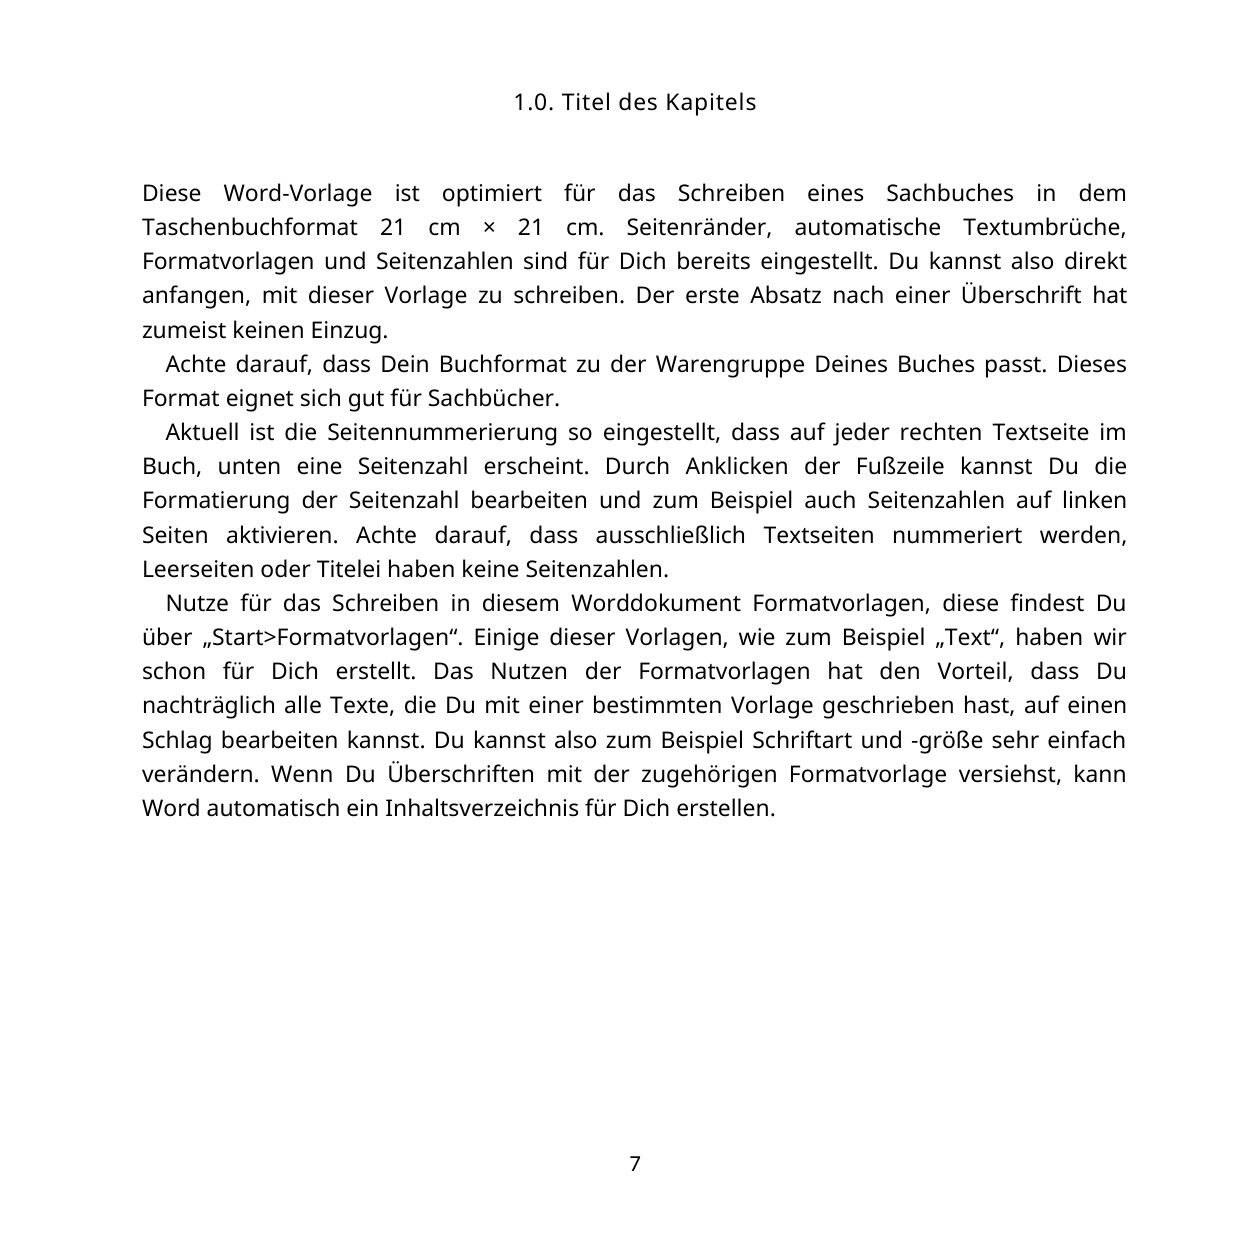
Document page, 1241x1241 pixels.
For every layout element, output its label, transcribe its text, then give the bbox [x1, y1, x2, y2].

text Diese Word-Vorlage ist optimiert für das Schreiben eines Sachbuches in dem Taschenbuchformat 21 cm × 21 cm. Seitenränder, automatische Textumbrüche, Formatvorlagen und Seitenzahlen sind für Dich bereits eingestellt. Du kannst also direkt anfangen, mit dieser Vorlage zu schreiben. Der erste Absatz nach einer Überschrift hat zumeist keinen Einzug. [142, 174, 1128, 345]
text Nutze für das Schreiben in diesem Worddokument Formatvorlagen, diese findest Du über „Start>Formatvorlagen“. Einige dieser Vorlagen, wie zum Beispiel „Text“, haben wir schon für Dich erstellt. Das Nutzen der Formatvorlagen hat den Vorteil, dass Du nachträglich alle Texte, die Du mit einer bestimmten Vorlage geschrieben hast, auf einen Schlag bearbeiten kannst. Du kannst also zum Beispiel Schriftart und -größe sehr einfach verändern. Wenn Du Überschriften mit der zugehörigen Formatvorlage versiehst, kann Word automatisch ein Inhaltsverzeichnis für Dich erstellen. [142, 584, 1128, 823]
subtitle 1.0. Titel des Kapitels [142, 89, 1128, 116]
text Aktuell ist die Seitennummerierung so eingestellt, dass auf jeder rechten Textseite im Buch, unten eine Seitenzahl erscheint. Durch Anklicken der Fußzeile kannst Du die Formatierung der Seitenzahl bearbeiten und zum Beispiel auch Seitenzahlen auf linken Seiten aktivieren. Achte darauf, dass ausschließlich Textseiten nummeriert werden, Leerseiten oder Titelei haben keine Seitenzahlen. [142, 413, 1128, 584]
text Achte darauf, dass Dein Buchformat zu der Warengruppe Deines Buches passt. Dieses Format eignet sich gut für Sachbücher. [142, 345, 1128, 413]
